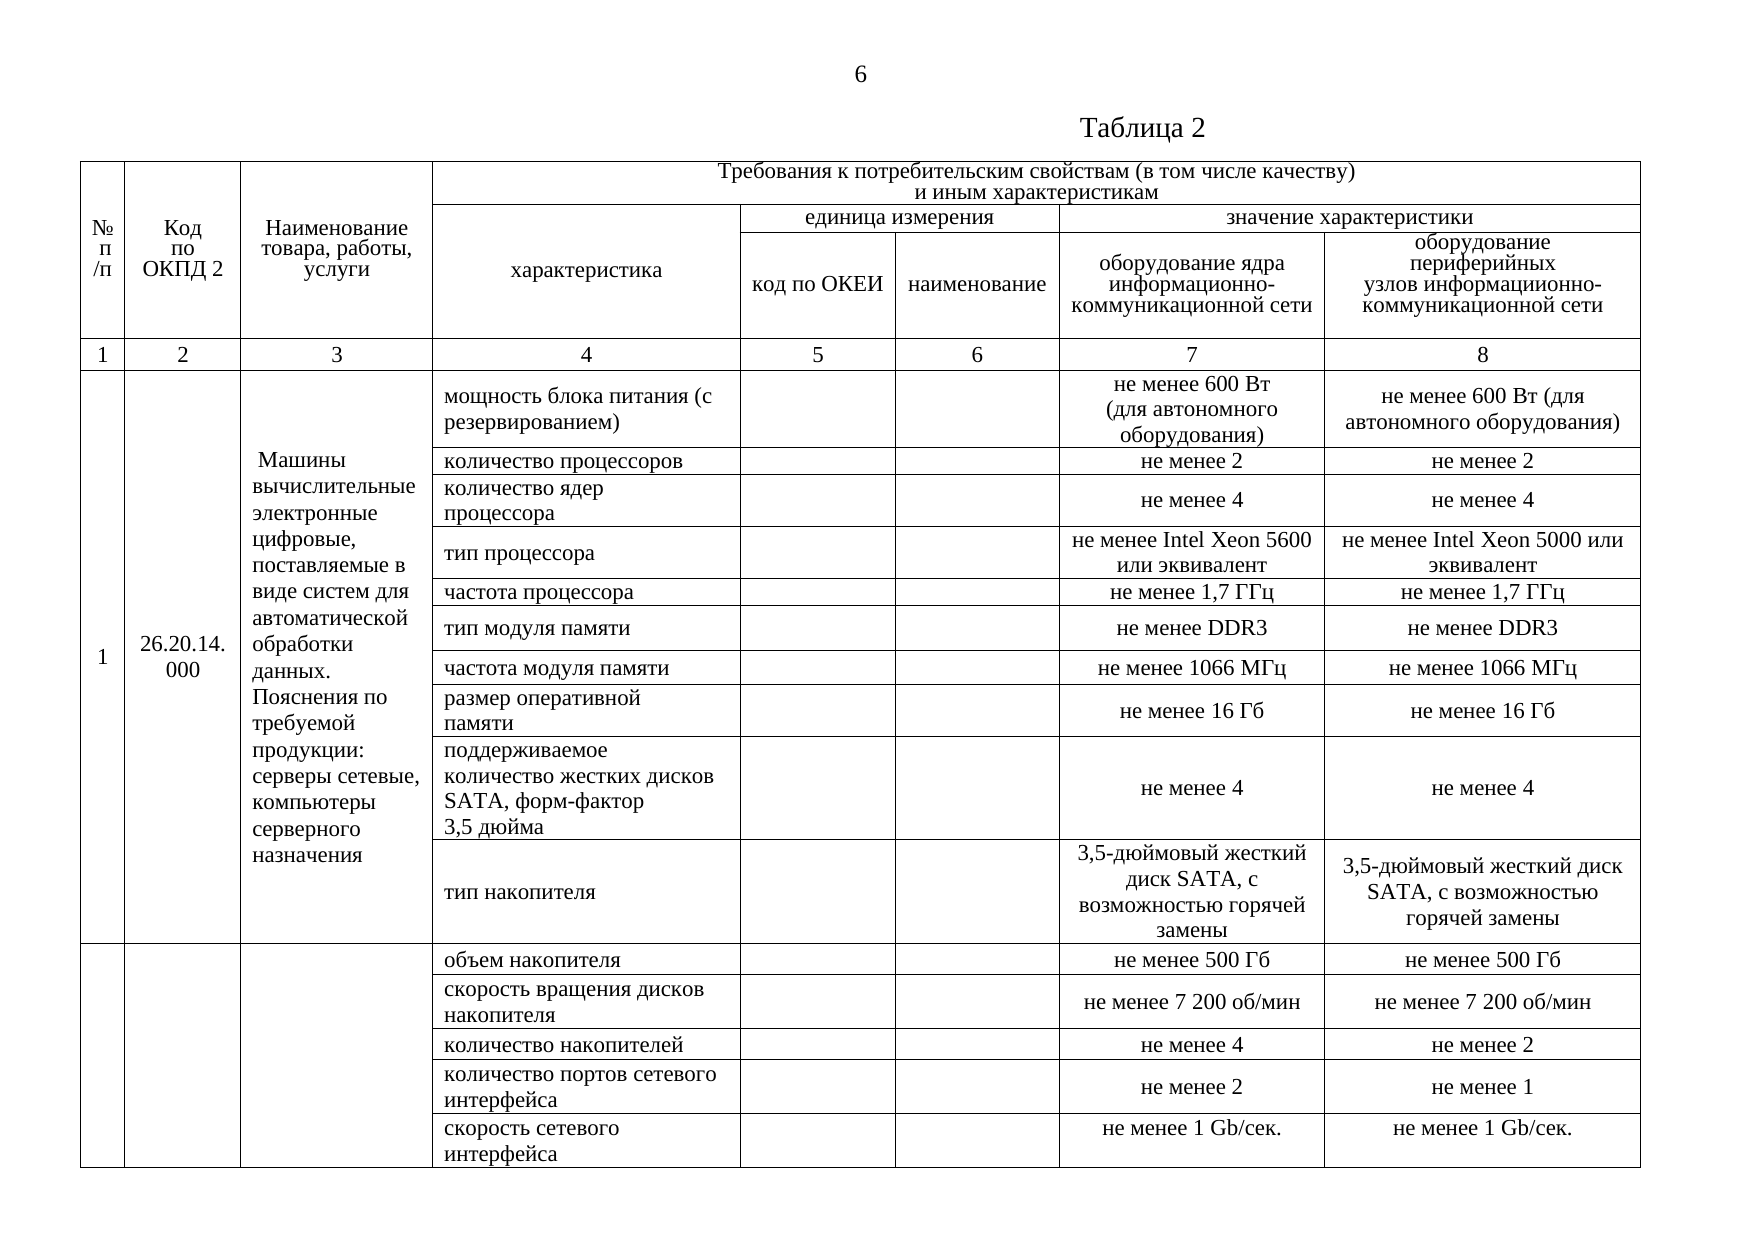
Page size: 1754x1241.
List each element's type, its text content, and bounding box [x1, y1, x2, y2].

table_cell [741, 527, 895, 578]
table_cell не менее 1,7 ГГц [1060, 579, 1324, 604]
table_cell не менее 2 [1060, 1060, 1324, 1113]
table_header Наименование товара, работы, услуги [241, 162, 432, 338]
table_cell не менее DDR3 [1060, 606, 1324, 650]
table_cell [896, 1114, 1059, 1167]
table_cell количество ядер процессора [433, 475, 740, 526]
table_cell не менее DDR3 [1325, 606, 1640, 650]
table_cell поддерживаемое количество жестких дисков SATA, форм-фактор 3,5 дюйма [433, 737, 740, 839]
table_cell [741, 371, 895, 447]
table_cell [896, 579, 1059, 604]
table_cell не менее 16 Гб [1325, 685, 1640, 736]
table_cell Машины вычислительные электронные цифровые, поставляемые в виде систем для автоматической обработки данных. Пояснения по требуемой продукции: серверы сетевые, компьютеры серверного назначения [241, 371, 432, 943]
table_cell [896, 840, 1059, 943]
table_cell тип модуля памяти [433, 606, 740, 650]
table_cell частота модуля памяти [433, 651, 740, 684]
table_cell [741, 975, 895, 1028]
table_cell не менее 600 Вт (для автономного оборудования) [1325, 371, 1640, 447]
table_cell [125, 944, 240, 1167]
table_cell не менее 1 Gb/сек. [1060, 1114, 1324, 1167]
table_cell 26.20.14.000 [125, 371, 240, 943]
table_header Код по ОКПД 2 [125, 162, 240, 338]
table_cell 3,5-дюймовый жесткий диск SATA, с возможностью горячей замены [1325, 840, 1640, 943]
table_cell скорость вращения дисков накопителя [433, 975, 740, 1028]
table_cell не менее Intel Xeon 5000 или эквивалент [1325, 527, 1640, 578]
table_cell [741, 651, 895, 684]
table_cell скорость сетевого интерфейса [433, 1114, 740, 1167]
table_cell 1 [81, 339, 124, 369]
table_cell не менее 4 [1060, 1029, 1324, 1059]
table_cell [741, 944, 895, 974]
table_cell наименование [896, 233, 1059, 338]
table_cell не менее 500 Гб [1325, 944, 1640, 974]
table_cell оборудование ядра информационно-коммуникационной сети [1060, 233, 1324, 338]
table_cell [741, 475, 895, 526]
table_cell [741, 448, 895, 474]
table_cell 8 [1325, 339, 1640, 369]
table_cell 4 [433, 339, 740, 369]
table_cell [741, 840, 895, 943]
table_header Требования к потребительским свойствам (в том числе качеству) и иным характеристикам [433, 162, 1640, 204]
table_cell [896, 475, 1059, 526]
table_cell частота процессора [433, 579, 740, 604]
table_cell не менее 4 [1325, 475, 1640, 526]
table_cell [896, 651, 1059, 684]
table_cell не менее 1066 МГц [1325, 651, 1640, 684]
table_cell не менее 600 Вт (для автономного оборудования) [1060, 371, 1324, 447]
table_cell [741, 1029, 895, 1059]
table_cell [81, 944, 124, 1167]
table_header № п/п [81, 162, 124, 338]
table_cell не менее 1066 МГц [1060, 651, 1324, 684]
table_cell [896, 606, 1059, 650]
table_cell значение характеристики [1060, 205, 1640, 232]
table_cell не менее 2 [1060, 448, 1324, 474]
table_cell [741, 1060, 895, 1113]
table_cell не менее 500 Гб [1060, 944, 1324, 974]
table_cell [896, 1029, 1059, 1059]
table_cell не менее 4 [1325, 737, 1640, 839]
table_cell 2 [125, 339, 240, 369]
table_cell [741, 579, 895, 604]
table_cell [896, 371, 1059, 447]
table_cell количество накопителей [433, 1029, 740, 1059]
table_cell 7 [1060, 339, 1324, 369]
table_cell единица измерения [741, 205, 1059, 232]
table_cell количество процессоров [433, 448, 740, 474]
table_cell [896, 944, 1059, 974]
table_cell [896, 737, 1059, 839]
table_cell тип накопителя [433, 840, 740, 943]
table_cell 3 [241, 339, 432, 369]
table_cell 5 [741, 339, 895, 369]
table_cell [896, 685, 1059, 736]
table_cell [896, 448, 1059, 474]
table_cell код по ОКЕИ [741, 233, 895, 338]
table_cell не менее 1 Gb/сек. [1325, 1114, 1640, 1167]
table_cell размер оперативной памяти [433, 685, 740, 736]
table_cell 6 [896, 339, 1059, 369]
table_cell не менее 2 [1325, 448, 1640, 474]
table_cell 1 [81, 371, 124, 943]
table_cell не менее 2 [1325, 1029, 1640, 1059]
table_cell количество портов сетевого интерфейса [433, 1060, 740, 1113]
table_cell [241, 944, 432, 1167]
table_cell оборудование периферийных узлов информациионно-коммуникационной сети [1325, 233, 1640, 338]
table_cell 3,5-дюймовый жесткий диск SATA, с возможностью горячей замены [1060, 840, 1324, 943]
table_cell [896, 975, 1059, 1028]
table_cell [741, 606, 895, 650]
table_cell не менее Intel Xeon 5600 или эквивалент [1060, 527, 1324, 578]
table_cell не менее 7 200 об/мин [1325, 975, 1640, 1028]
table_cell не менее 16 Гб [1060, 685, 1324, 736]
table_cell не менее 7 200 об/мин [1060, 975, 1324, 1028]
table_cell [741, 737, 895, 839]
table_cell объем накопителя [433, 944, 740, 974]
table_cell не менее 1 [1325, 1060, 1640, 1113]
table_cell [896, 1060, 1059, 1113]
table_cell мощность блока питания (с резервированием) [433, 371, 740, 447]
table_cell [741, 1114, 895, 1167]
table_cell тип процессора [433, 527, 740, 578]
text Таблица 2 [71, 111, 1651, 144]
table_cell [896, 527, 1059, 578]
table_cell не менее 4 [1060, 475, 1324, 526]
table_cell не менее 4 [1060, 737, 1324, 839]
table_cell не менее 1,7 ГГц [1325, 579, 1640, 604]
table_cell [741, 685, 895, 736]
table_cell характеристика [433, 205, 740, 338]
